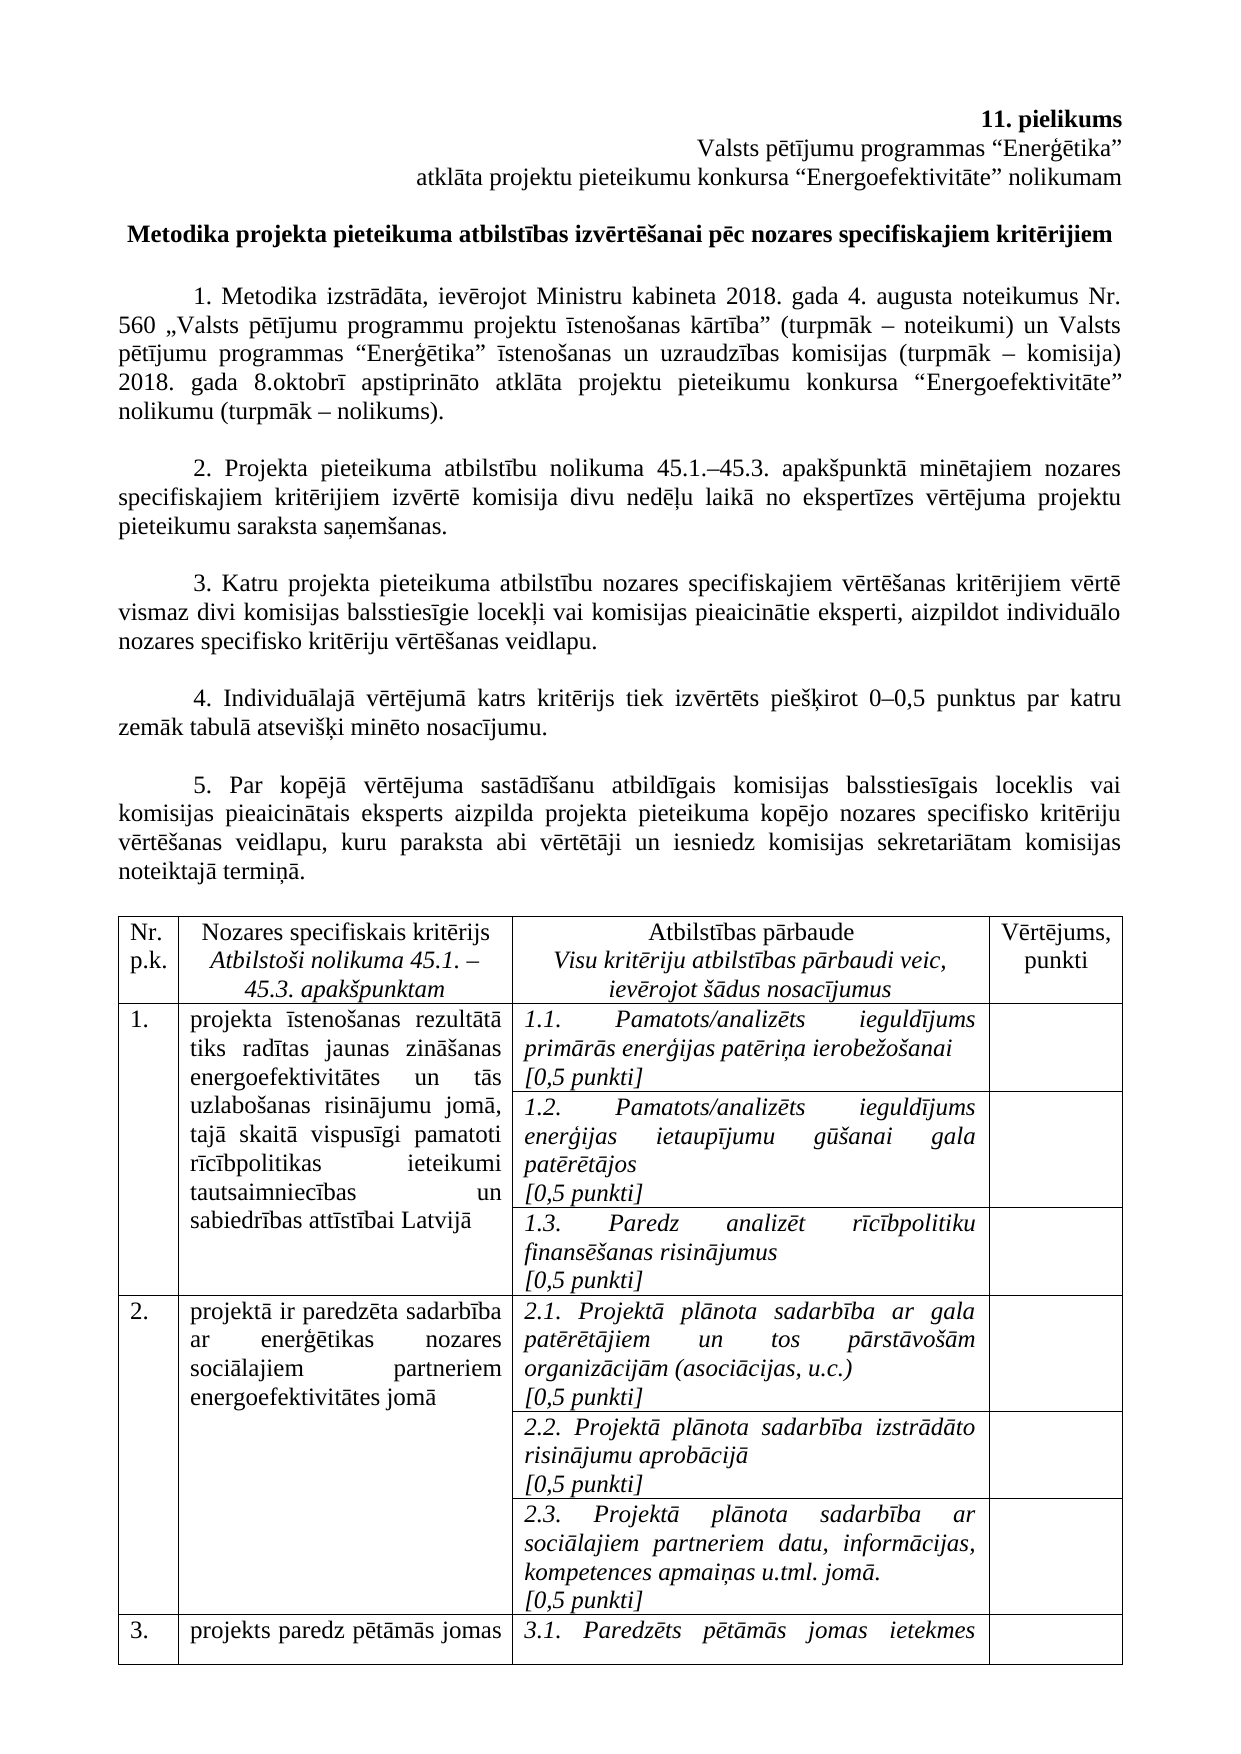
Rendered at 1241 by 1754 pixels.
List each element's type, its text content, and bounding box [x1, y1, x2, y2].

table_cell 2.2. Projektā plānota sadarbība izstrādāto risinājumu aprobācijā [0,5 punkti] [513, 1412, 989, 1498]
table_cell 1.3. Paredz analizēt rīcībpolitiku finansēšanas risinājumus [0,5 punkti] [513, 1208, 989, 1295]
table_header Vērtējums, punkti [990, 917, 1122, 1003]
table_cell [990, 1208, 1122, 1295]
text atklāta projektu pieteikumu konkursa “Energoefektivitāte” nolikumam [118, 162, 1122, 191]
table_cell projekta īstenošanas rezultātā tiks radītas jaunas zināšanas energoefektivitātes un tās uzlabošanas risinājumu jomā, tajā skaitā vispusīgi pamatoti rīcībpolitikas ieteikumi tautsaimniecības un sabiedrības attīstībai Latvijā [179, 1004, 512, 1295]
text Valsts pētījumu programmas “Enerģētika” [118, 133, 1122, 162]
table_cell 1. [119, 1004, 178, 1295]
table_cell 1.2. Pamatots/analizēts ieguldījums enerģijas ietaupījumu gūšanai gala patērētājos [0,5 punkti] [513, 1092, 989, 1207]
table_cell 3. [119, 1615, 178, 1664]
table_cell 1.1. Pamatots/analizēts ieguldījums primārās enerģijas patēriņa ierobežošanai [0,5 punkti] [513, 1004, 989, 1091]
table_cell [990, 1092, 1122, 1207]
table_cell 2.3. Projektā plānota sadarbība ar sociālajiem partneriem datu, informācijas, kompetences apmaiņas u.tml. jomā. [0,5 punkti] [513, 1499, 989, 1614]
text 5. Par kopējā vērtējuma sastādīšanu atbildīgais komisijas balsstiesīgais loceklis vai komisijas pieaicinātais eksperts aizpilda projekta pieteikuma kopējo nozares specifisko kritēriju vērtēšanas veidlapu, kuru paraksta abi vērtētāji un iesniedz komisijas sekretariātam komisijas noteiktajā termiņā. [118, 770, 1122, 885]
table_cell 2. [119, 1296, 178, 1614]
table_cell [990, 1412, 1122, 1498]
table_cell [990, 1499, 1122, 1614]
table_cell projektā ir paredzēta sadarbība ar enerģētikas nozares sociālajiem partneriem energoefektivitātes jomā [179, 1296, 512, 1614]
table_cell [990, 1296, 1122, 1411]
text 4. Individuālajā vērtējumā katrs kritērijs tiek izvērtēts piešķirot 0–0,5 punktus par katru zemāk tabulā atsevišķi minēto nosacījumu. [118, 683, 1122, 741]
text 1. Metodika izstrādāta, ievērojot Ministru kabineta 2018. gada 4. augusta noteikumus Nr. 560 „Valsts pētījumu programmu projektu īstenošanas kārtība” (turpmāk – noteikumi) un Valsts pētījumu programmas “Enerģētika” īstenošanas un uzraudzības komisijas (turpmāk – komisija) 2018. gada 8.oktobrī apstiprināto atklāta projektu pieteikumu konkursa “Energoefektivitāte” nolikumu (turpmāk – nolikums). [118, 281, 1122, 425]
text Metodika projekta pieteikuma atbilstības izvērtēšanai pēc nozares specifiskajiem kritērijiem [118, 219, 1122, 248]
table_cell [990, 1004, 1122, 1091]
table_cell 2.1. Projektā plānota sadarbība ar gala patērētājiem un tos pārstāvošām organizācijām (asociācijas, u.c.) [0,5 punkti] [513, 1296, 989, 1411]
table_header Atbilstības pārbaude Visu kritēriju atbilstības pārbaudi veic, ievērojot šādus nosacījumus [513, 917, 989, 1003]
text 2. Projekta pieteikuma atbilstību nolikuma 45.1.–45.3. apakšpunktā minētajiem nozares specifiskajiem kritērijiem izvērtē komisija divu nedēļu laikā no ekspertīzes vērtējuma projektu pieteikumu saraksta saņemšanas. [118, 453, 1122, 540]
table_header Nr. p.k. [119, 917, 178, 1003]
text 11. pielikums [118, 104, 1122, 133]
table_header Nozares specifiskais kritērijs Atbilstoši nolikuma 45.1. – 45.3. apakšpunktam [179, 917, 512, 1003]
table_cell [513, 1615, 989, 1664]
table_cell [179, 1615, 512, 1664]
table_cell [990, 1615, 1122, 1664]
text 3. Katru projekta pieteikuma atbilstību nozares specifiskajiem vērtēšanas kritērijiem vērtē vismaz divi komisijas balsstiesīgie locekļi vai komisijas pieaicinātie eksperti, aizpildot individuālo nozares specifisko kritēriju vērtēšanas veidlapu. [118, 568, 1122, 655]
